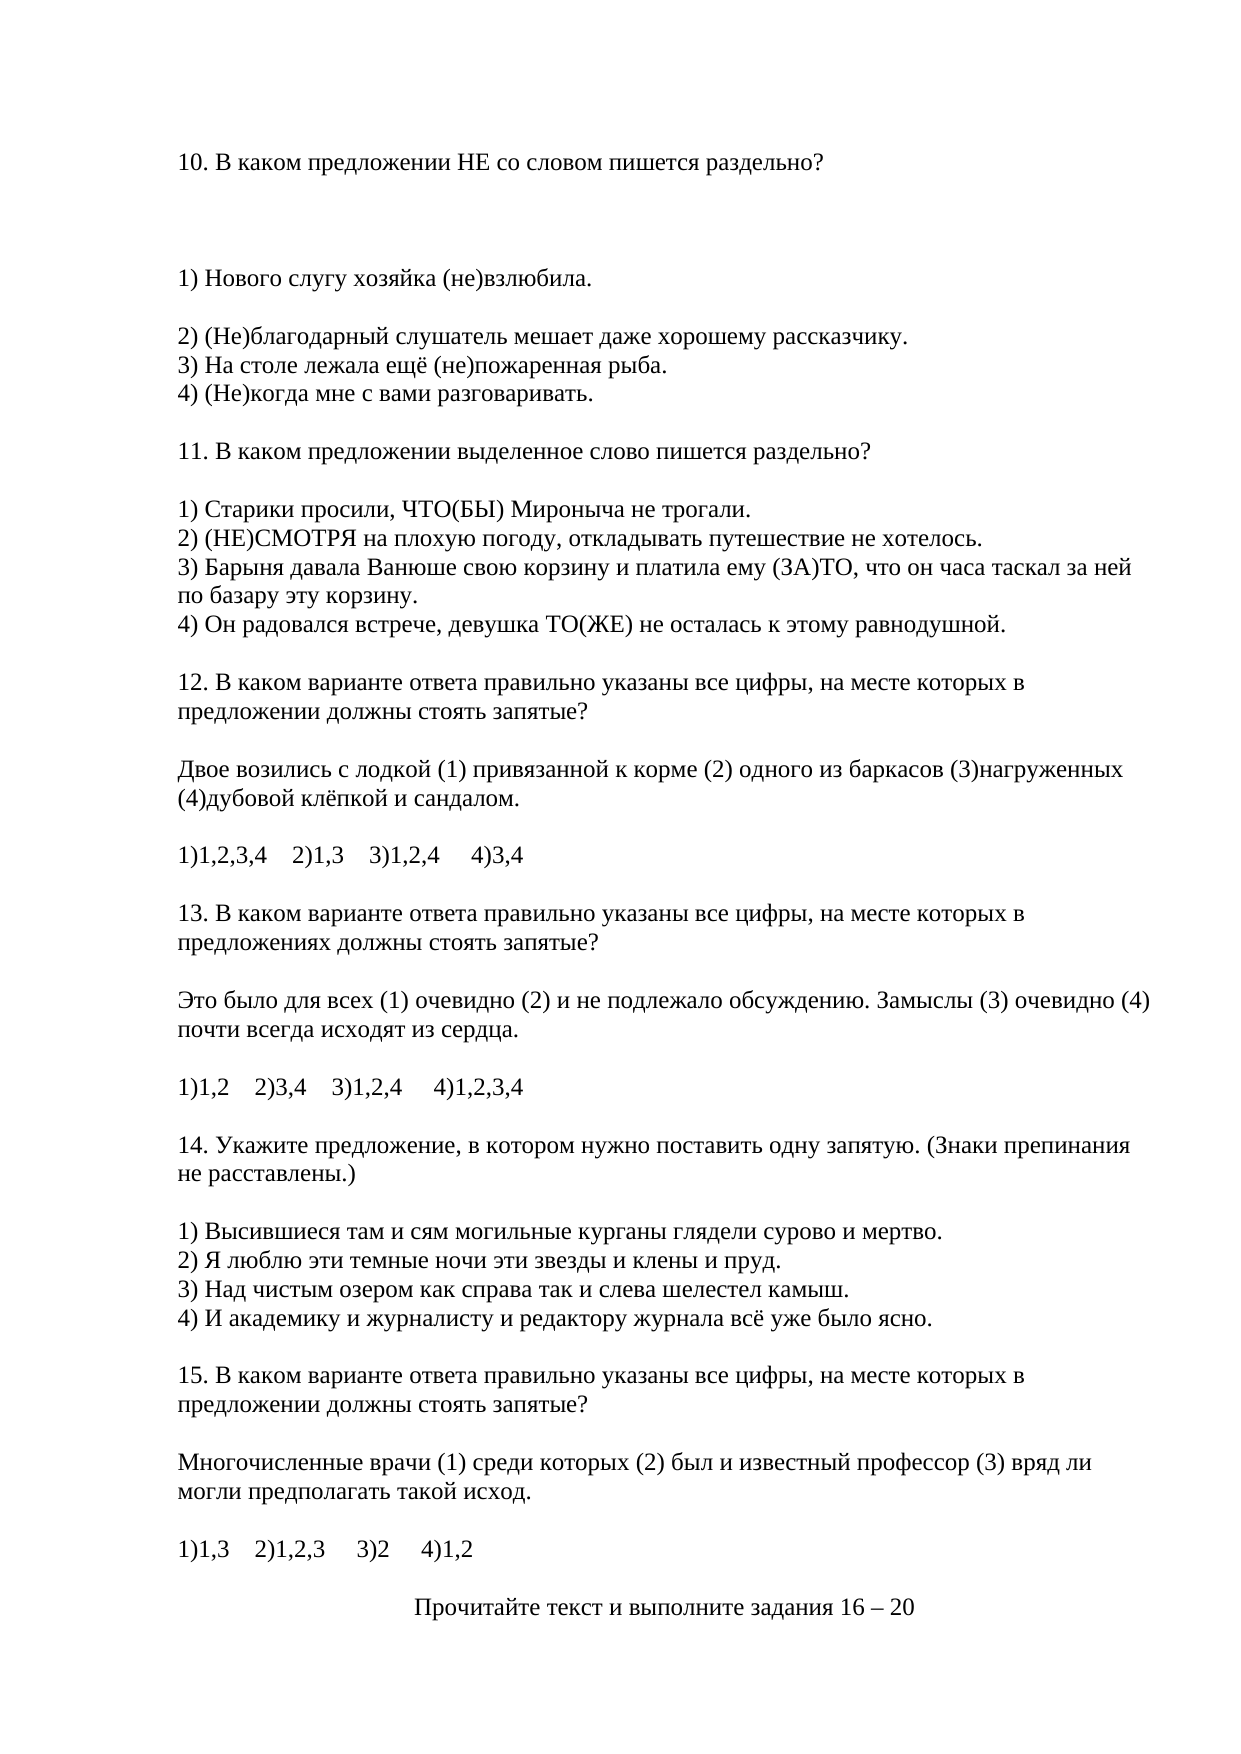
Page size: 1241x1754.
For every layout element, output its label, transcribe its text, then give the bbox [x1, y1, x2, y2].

text 2) Я люблю эти темные ночи эти звезды и клены и пруд. [177, 1245, 1152, 1274]
text 2) (Не)благодарный слушатель мешает даже хорошему рассказчику. [177, 321, 1152, 350]
text Многочисленные врачи (1) среди которых (2) был и известный профессор (3) вряд ли могли предполагать такой исход. [177, 1447, 1152, 1505]
text 10. В каком предложении НЕ со словом пишется раздельно? [177, 147, 1152, 176]
text Двое возились с лодкой (1) привязанной к корме (2) одного из баркасов (3)нагруженных (4)дубовой клёпкой и сандалом. [177, 754, 1152, 811]
text 12. В каком варианте ответа правильно указаны все цифры, на месте которых в предложении должны стоять запятые? [177, 667, 1152, 725]
text 1)1,2,3,4 2)1,3 3)1,2,4 4)3,4 [177, 841, 1152, 869]
text 14. Укажите предложение, в котором нужно поставить одну запятую. (Знаки препинания не расставлены.) [177, 1130, 1152, 1187]
text 1) Высившиеся там и сям могильные курганы глядели сурово и мертво. [177, 1216, 1152, 1245]
text 11. В каком предложении выделенное слово пишется раздельно? [177, 436, 1152, 465]
text 15. В каком варианте ответа правильно указаны все цифры, на месте которых в предложении должны стоять запятые? [177, 1361, 1152, 1418]
text 1)1,2 2)3,4 3)1,2,4 4)1,2,3,4 [177, 1072, 1152, 1101]
text 1) Старики просили, ЧТО(БЫ) Мироныча не трогали. [177, 494, 1152, 523]
text 13. В каком варианте ответа правильно указаны все цифры, на месте которых в предложениях должны стоять запятые? [177, 898, 1152, 956]
text Прочитайте текст и выполните задания 16 – 20 [177, 1592, 1152, 1621]
text 4) (Не)когда мне с вами разговаривать. [177, 378, 1152, 407]
text 4) Он радовался встрече, девушка ТО(ЖЕ) не осталась к этому равнодушной. [177, 609, 1152, 638]
text 3) Барыня давала Ванюше свою корзину и платила ему (ЗА)ТО, что он часа таскал за ней по базару эту корзину. [177, 552, 1152, 609]
text 3) На столе лежала ещё (не)пожаренная рыба. [177, 350, 1152, 378]
text 4) И академику и журналисту и редактору журнала всё уже было ясно. [177, 1303, 1152, 1331]
text Это было для всех (1) очевидно (2) и не подлежало обсуждению. Замыслы (3) очевидно (4) почти всегда исходят из сердца. [177, 985, 1152, 1043]
text 3) Над чистым озером как справа так и слева шелестел камыш. [177, 1274, 1152, 1303]
text 1)1,3 2)1,2,3 3)2 4)1,2 [177, 1534, 1152, 1563]
text 1) Нового слугу хозяйка (не)взлюбила. [177, 263, 1152, 292]
text 2) (НЕ)СМОТРЯ на плохую погоду, откладывать путешествие не хотелось. [177, 523, 1152, 552]
